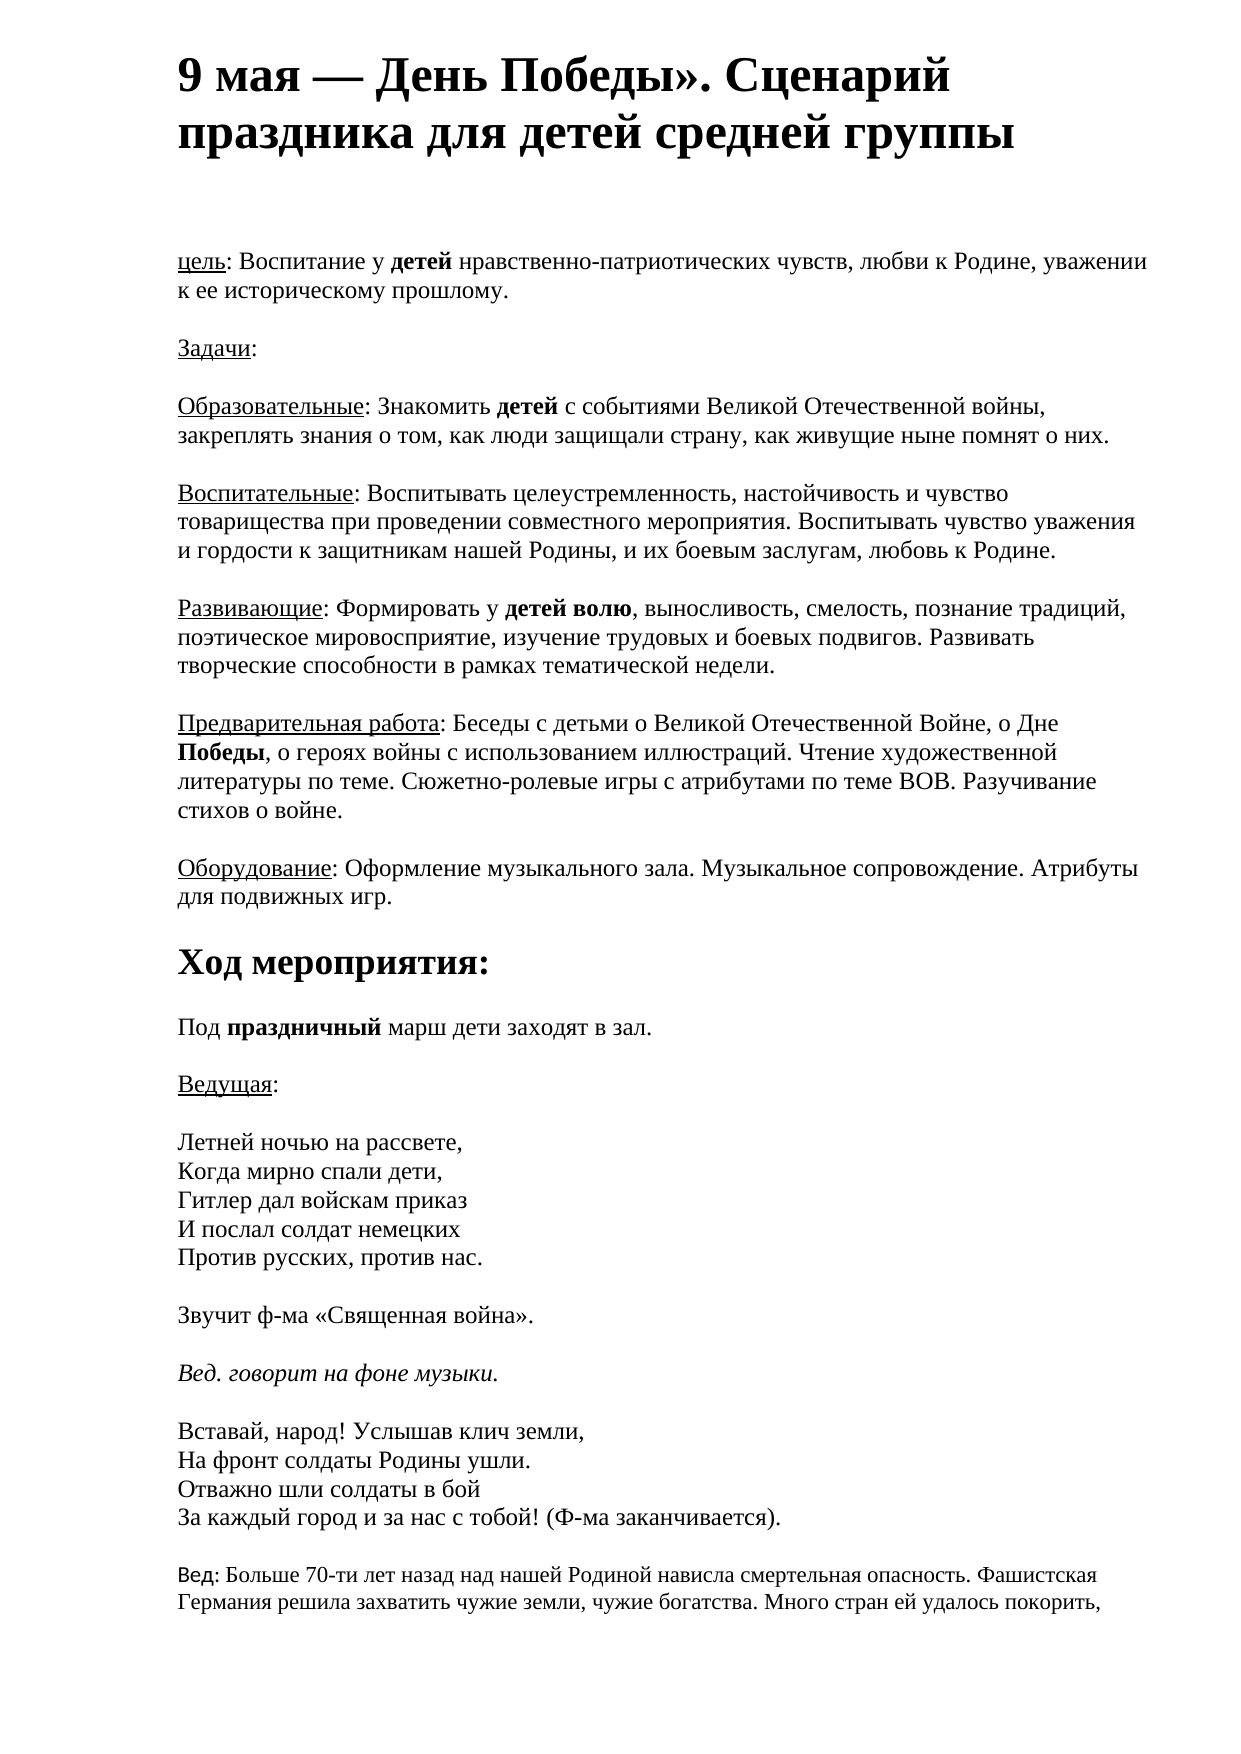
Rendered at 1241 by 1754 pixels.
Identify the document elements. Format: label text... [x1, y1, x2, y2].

text Вставай, народ! Услышав клич земли, [177, 1416, 1152, 1445]
text Звучит ф-ма «Священная война». [177, 1300, 1152, 1329]
text Оборудование: Оформление музыкального зала. Музыкальное сопровождение. Атрибуты для подвижных игр. [177, 853, 1152, 910]
text На фронт солдаты Родины ушли. [177, 1445, 1152, 1474]
text Против русских, против нас. [177, 1242, 1152, 1271]
text Развивающие: Формировать у детей волю, выносливость, смелость, познание традиций, поэтическое мировосприятие, изучение трудовых и боевых подвигов. Развивать творческие способности в рамках тематической недели. [177, 593, 1152, 679]
text Предварительная работа: Беседы с детьми о Великой Отечественной Войне, о Дне Победы, о героях войны с использованием иллюстраций. Чтение художественной литературы по теме. Сюжетно-ролевые игры с атрибутами по теме ВОВ. Разучивание стихов о войне. [177, 708, 1152, 823]
text Воспитательные: Воспитывать целеустремленность, настойчивость и чувство товарищества при проведении совместного мероприятия. Воспитывать чувство уважения и гордости к защитникам нашей Родины, и их боевым заслугам, любовь к Родине. [177, 478, 1152, 564]
text 9 мая — День Победы». Сценарий праздника для детей средней группы [177, 44, 1152, 159]
text Ход мероприятия: [177, 939, 1152, 982]
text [177, 1560, 1152, 1615]
text Задачи: [177, 333, 1152, 362]
text Вед. говорит на фоне музыки. [177, 1358, 1152, 1387]
text За каждый город и за нас с тобой! (Ф-ма заканчивается). [177, 1502, 1152, 1531]
text Летней ночью на рассвете, [177, 1127, 1152, 1156]
text Отважно шли солдаты в бой [177, 1474, 1152, 1502]
text И послал солдат немецких [177, 1214, 1152, 1242]
text Гитлер дал войскам приказ [177, 1185, 1152, 1214]
text Когда мирно спали дети, [177, 1156, 1152, 1185]
text цель: Воспитание у детей нравственно-патриотических чувств, любви к Родине, уважении к ее историческому прошлому. [177, 246, 1152, 304]
text Под праздничный марш дети заходят в зал. [177, 1012, 1152, 1040]
text Ведущая: [177, 1069, 1152, 1098]
text Образовательные: Знакомить детей с событиями Великой Отечественной войны, закреплять знания о том, как люди защищали страну, как живущие ныне помнят о них. [177, 391, 1152, 448]
